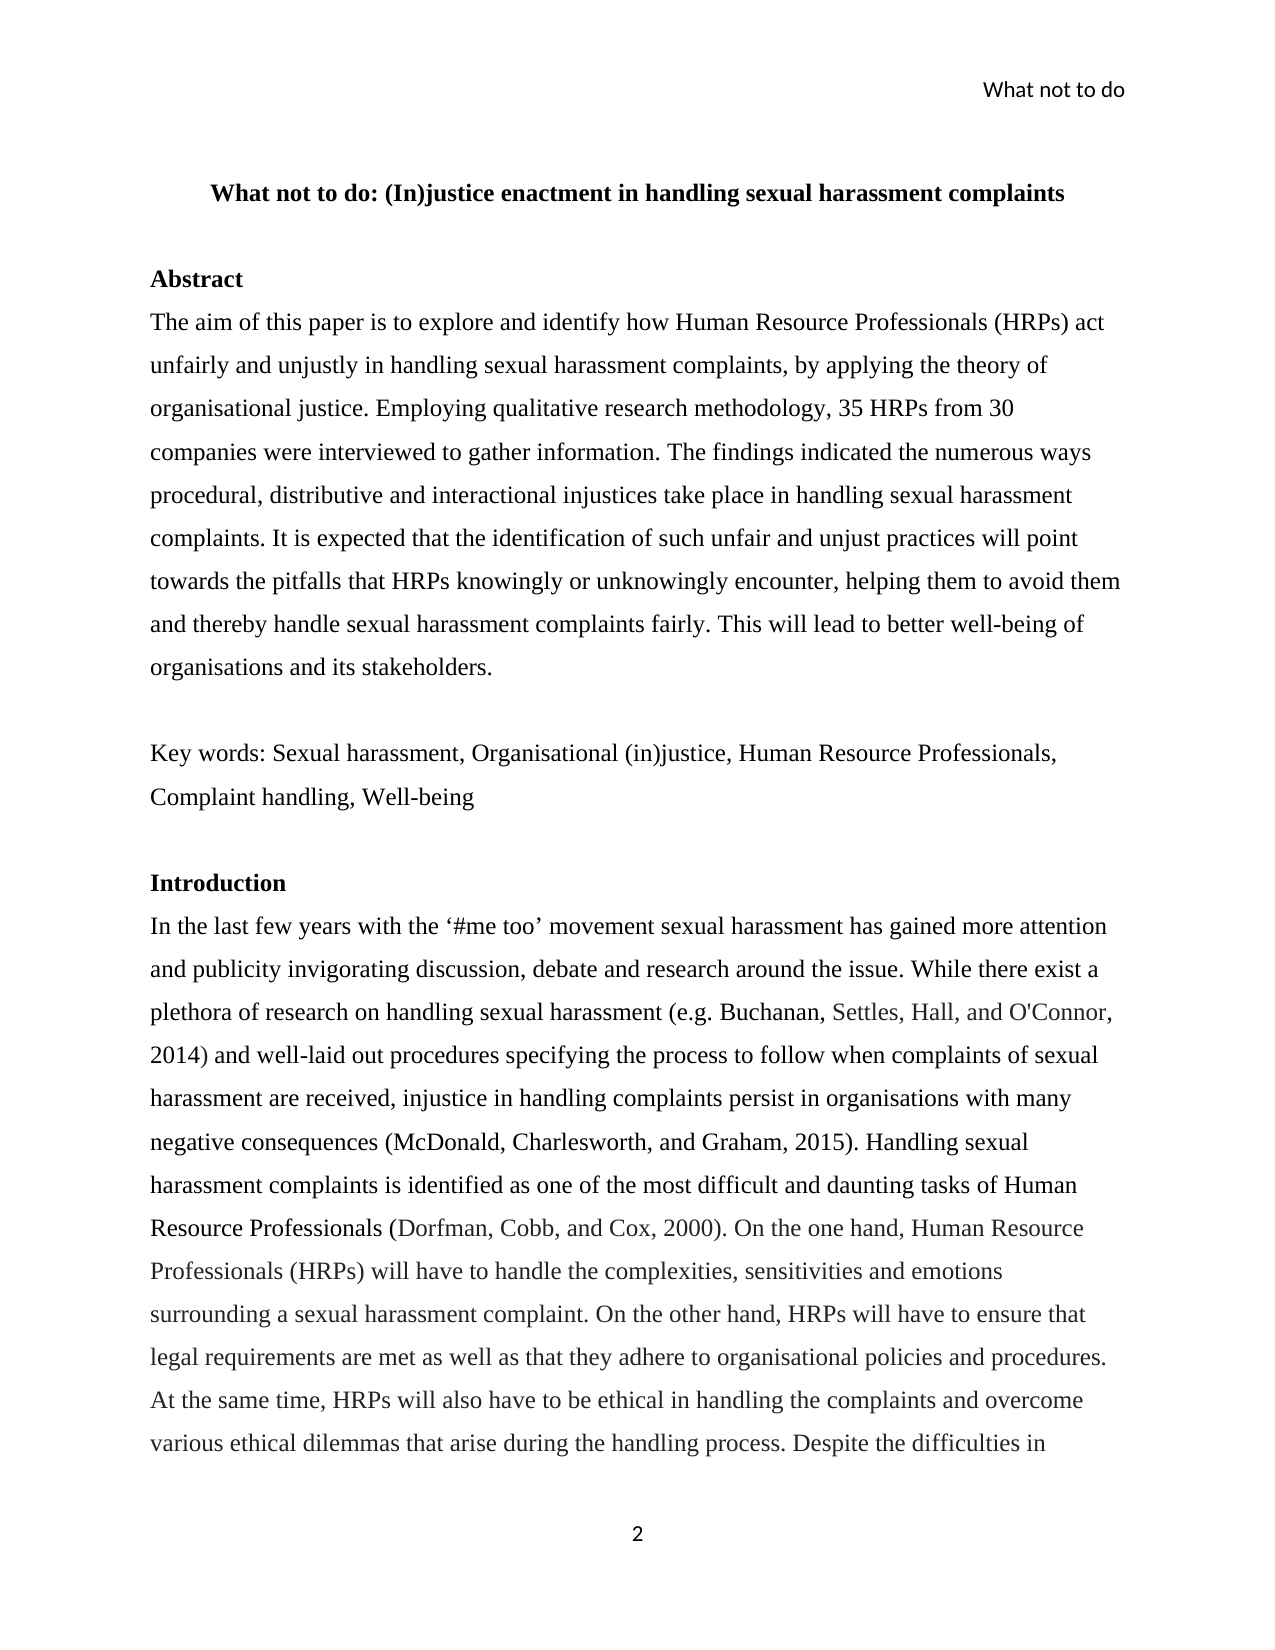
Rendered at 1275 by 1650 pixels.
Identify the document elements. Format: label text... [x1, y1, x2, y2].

text Abstract [150, 264, 1125, 293]
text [150, 911, 1125, 1457]
text Introduction [150, 868, 1125, 897]
text The aim of this paper is to explore and identify how Human Resource Professionals (HRPs) act unfairly and unjustly in handling sexual harassment complaints, by applying the theory of organisational justice. Employing qualitative research methodology, 35 HRPs from 30 companies were interviewed to gather information. The findings indicated the numerous ways procedural, distributive and interactional injustices take place in handling sexual harassment complaints. It is expected that the identification of such unfair and unjust practices will point towards the pitfalls that HRPs knowingly or unknowingly encounter, helping them to avoid them and thereby handle sexual harassment complaints fairly. This will lead to better well-being of organisations and its stakeholders. [150, 307, 1125, 681]
text What not to do: (In)justice enactment in handling sexual harassment complaints [150, 178, 1125, 207]
text Key words: Sexual harassment, Organisational (in)justice, Human Resource Professionals, Complaint handling, Well-being [150, 738, 1125, 810]
